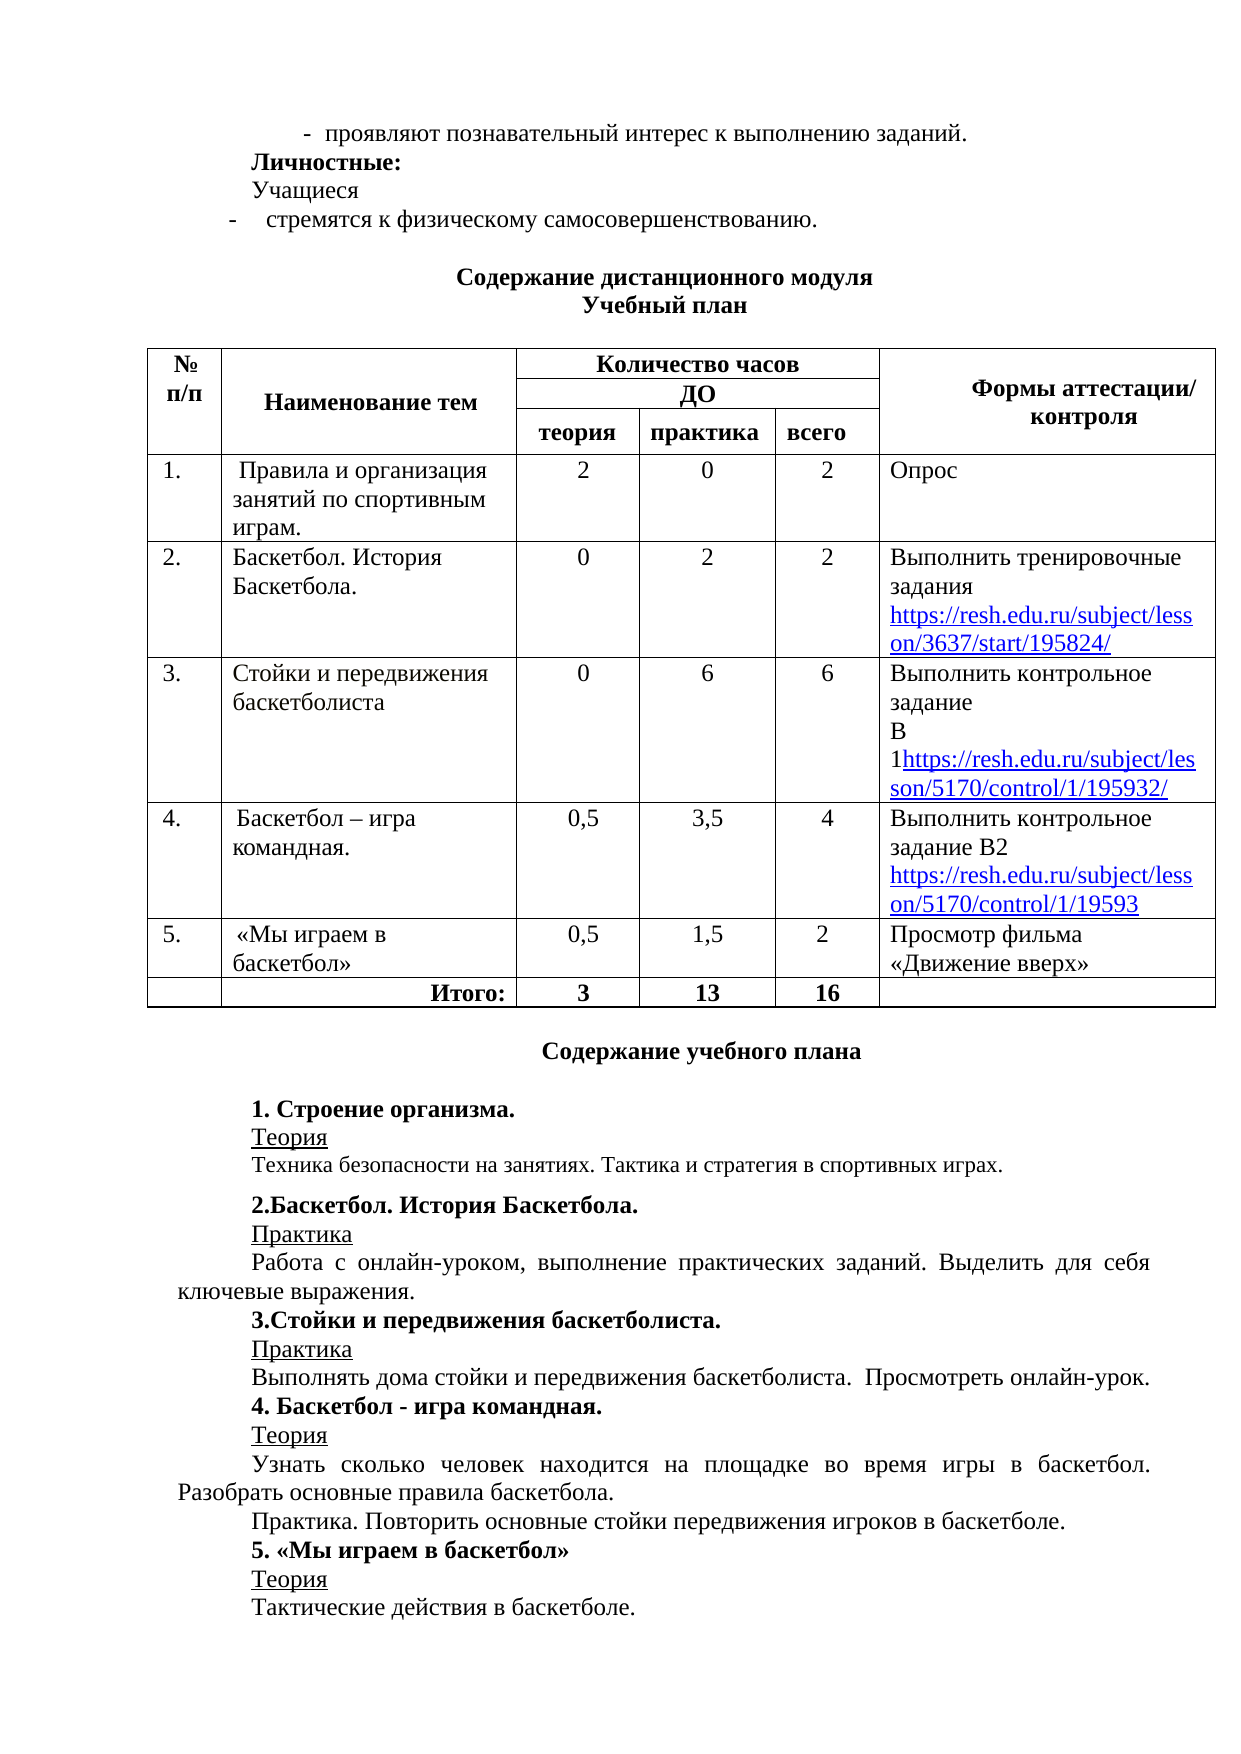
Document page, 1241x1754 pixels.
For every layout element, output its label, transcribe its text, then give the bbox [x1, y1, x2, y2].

text 2.Баскетбол. История Баскетбола. [177, 1190, 1152, 1219]
table_cell [880, 978, 1215, 1006]
text Работа с онлайн-уроком, выполнение практических заданий. Выделить для себя ключевые выражения. [177, 1247, 1152, 1305]
text Практика [177, 1219, 1152, 1247]
table_cell Стойки и передвижения баскетболиста [222, 658, 516, 802]
table_cell Выполнить контрольное задание В1https://resh.edu.ru/subject/lesson/5170/control/1/195932/ [880, 658, 1215, 802]
text Узнать сколько человек находится на площадке во время игры в баскетбол. Разобрать основные правила баскетбола. [177, 1449, 1152, 1506]
table_cell Просмотр фильма «Движение вверх» [880, 919, 1215, 977]
table_cell 2 [776, 455, 879, 541]
table_cell 2 [776, 542, 879, 657]
table_cell 3,5 [640, 803, 775, 918]
table_cell 3. [148, 658, 221, 802]
text Содержание дистанционного модуля [177, 262, 1152, 291]
text Личностные: [177, 147, 1152, 176]
list проявляют познавательный интерес к выполнению заданий. [266, 118, 1152, 147]
text Практика. Повторить основные стойки передвижения игроков в баскетболе. [177, 1506, 1152, 1535]
table_cell всего [776, 409, 879, 454]
table_header Количество часов [517, 349, 879, 378]
text Техника безопасности на занятиях. Тактика и стратегия в спортивных играх. [177, 1151, 1152, 1177]
text 4. Баскетбол - игра командная. [177, 1391, 1152, 1420]
table_cell 1. [148, 455, 221, 541]
text Теория [177, 1420, 1152, 1449]
table_cell 3 [517, 978, 639, 1006]
table_header Формы аттестации/ контроля [880, 349, 1215, 454]
table_cell 16 [776, 978, 879, 1006]
table_cell 0 [517, 658, 639, 802]
table_cell Опрос [880, 455, 1215, 541]
table_cell 2 [776, 919, 879, 977]
text Практика [177, 1334, 1152, 1362]
table_cell 1,5 [640, 919, 775, 977]
text Теория [177, 1564, 1152, 1592]
table_cell Правила и организация занятий по спортивным играм. [222, 455, 516, 541]
text 1. Строение организма. [177, 1094, 1152, 1122]
table_cell 4. [148, 803, 221, 918]
text 5. «Мы играем в баскетбол» [177, 1535, 1152, 1564]
table_header № п/п [148, 349, 221, 454]
table_cell [148, 978, 221, 1006]
table_cell 0,5 [517, 919, 639, 977]
table_cell ДО [517, 379, 879, 408]
table_cell 0,5 [517, 803, 639, 918]
table_cell 6 [776, 658, 879, 802]
table_cell 0 [517, 542, 639, 657]
table_cell теория [517, 409, 639, 454]
text Выполнять дома стойки и передвижения баскетболиста. Просмотреть онлайн-урок. [177, 1362, 1152, 1391]
text Содержание учебного плана [177, 1036, 1152, 1065]
table_cell 4 [776, 803, 879, 918]
text Учебный план [177, 291, 1152, 319]
table_cell 5. [148, 919, 221, 977]
table_cell 2 [640, 542, 775, 657]
table_cell Баскетбол – игра командная. [222, 803, 516, 918]
table_cell Выполнить контрольное задание В2 https://resh.edu.ru/subject/lesson/5170/control/1/19593 [880, 803, 1215, 918]
list стремятся к физическому самосовершенствованию. [228, 204, 1152, 233]
table_cell Выполнить тренировочные задания https://resh.edu.ru/subject/lesson/3637/start/195824/ [880, 542, 1215, 657]
table_cell 2. [148, 542, 221, 657]
table_cell Итого: [222, 978, 516, 1006]
table_cell 13 [640, 978, 775, 1006]
table_cell 6 [640, 658, 775, 802]
text Учащиеся [177, 176, 1152, 204]
table_header Наименование тем [222, 349, 516, 454]
table_cell Баскетбол. История Баскетбола. [222, 542, 516, 657]
text 3.Стойки и передвижения баскетболиста. [177, 1305, 1152, 1334]
text Тактические действия в баскетболе. [177, 1592, 1152, 1621]
text Теория [177, 1122, 1152, 1151]
table_cell практика [640, 409, 775, 454]
table_cell «Мы играем в баскетбол» [222, 919, 516, 977]
table_cell 0 [640, 455, 775, 541]
table_cell 2 [517, 455, 639, 541]
